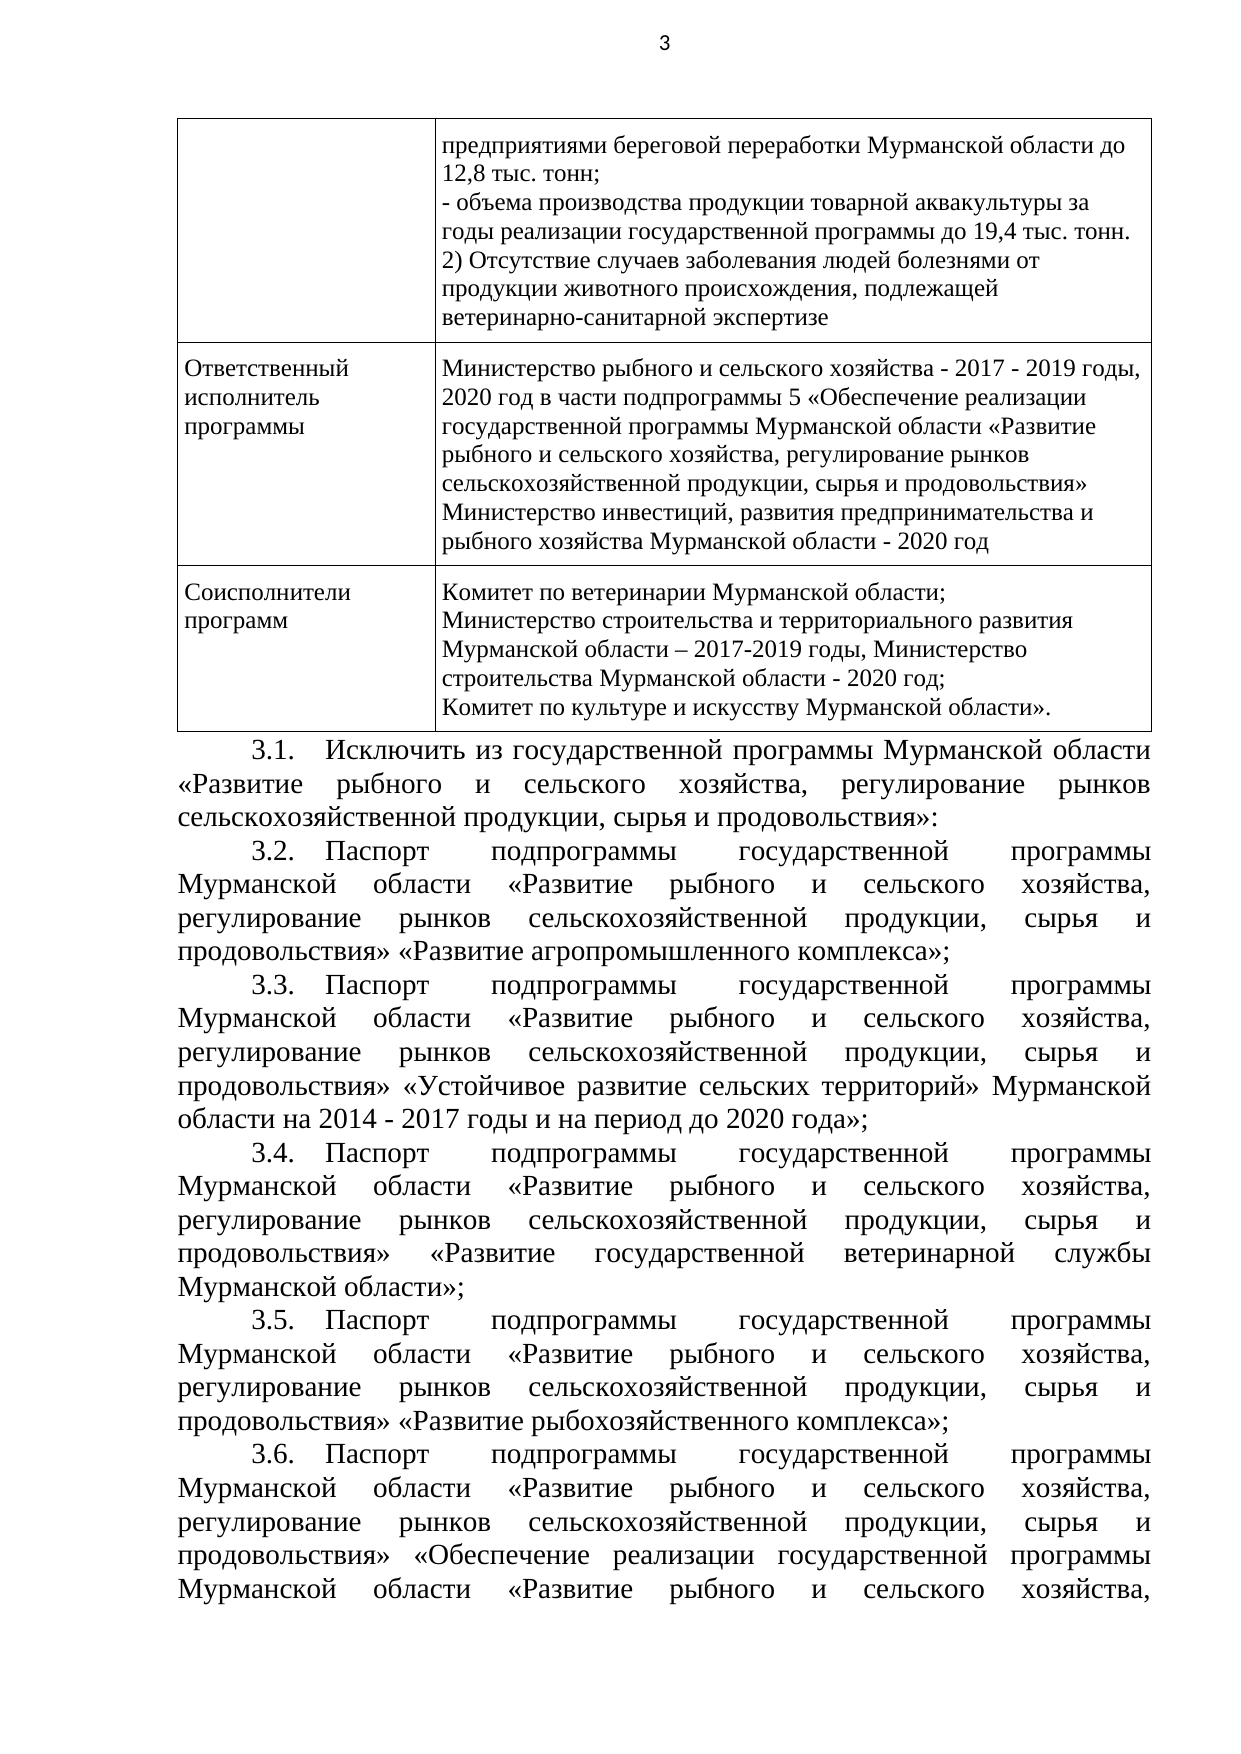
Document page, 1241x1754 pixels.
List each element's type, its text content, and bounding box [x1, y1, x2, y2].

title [177, 1437, 1152, 1604]
title Паспорт подпрограммы государственной программы Мурманской области «Развитие рыбного и сельского хозяйства, регулирование рынков сельскохозяйственной продукции, сырья и продовольствия» «Устойчивое развитие сельских территорий» Мурманской области на 2014 - 2017 годы и на период до 2020 года»; [177, 967, 1152, 1135]
title Паспорт подпрограммы государственной программы Мурманской области «Развитие рыбного и сельского хозяйства, регулирование рынков сельскохозяйственной продукции, сырья и продовольствия» «Развитие рыбохозяйственного комплекса»; [177, 1302, 1152, 1437]
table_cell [178, 119, 435, 342]
table_cell Соисполнители программ [178, 566, 435, 731]
list Исключить из государственной программы Мурманской области «Развитие рыбного и сельского хозяйства, регулирование рынков сельскохозяйственной продукции, сырья и продовольствия»: [177, 732, 1152, 833]
title Паспорт подпрограммы государственной программы Мурманской области «Развитие рыбного и сельского хозяйства, регулирование рынков сельскохозяйственной продукции, сырья и продовольствия» «Развитие государственной ветеринарной службы Мурманской области»; [177, 1135, 1152, 1302]
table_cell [436, 119, 1151, 342]
table_cell Министерство рыбного и сельского хозяйства - 2017 - 2019 годы, 2020 год в части подпрограммы 5 «Обеспечение реализации государственной программы Мурманской области «Развитие рыбного и сельского хозяйства, регулирование рынков сельскохозяйственной продукции, сырья и продовольствия» Министерство инвестиций, развития предпринимательства и рыбного хозяйства Мурманской области - 2020 год [436, 343, 1151, 565]
table_cell Ответственный исполнитель программы [178, 343, 435, 565]
list Паспорт подпрограммы государственной программы Мурманской области «Развитие рыбного и сельского хозяйства, регулирование рынков сельскохозяйственной продукции, сырья и продовольствия» «Развитие агропромышленного комплекса»; [177, 833, 1152, 967]
table_cell Комитет по ветеринарии Мурманской области; Министерство строительства и территориального развития Мурманской области – 2017-2019 годы, Министерство строительства Мурманской области - 2020 год; Комитет по культуре и искусству Мурманской области». [436, 566, 1151, 731]
